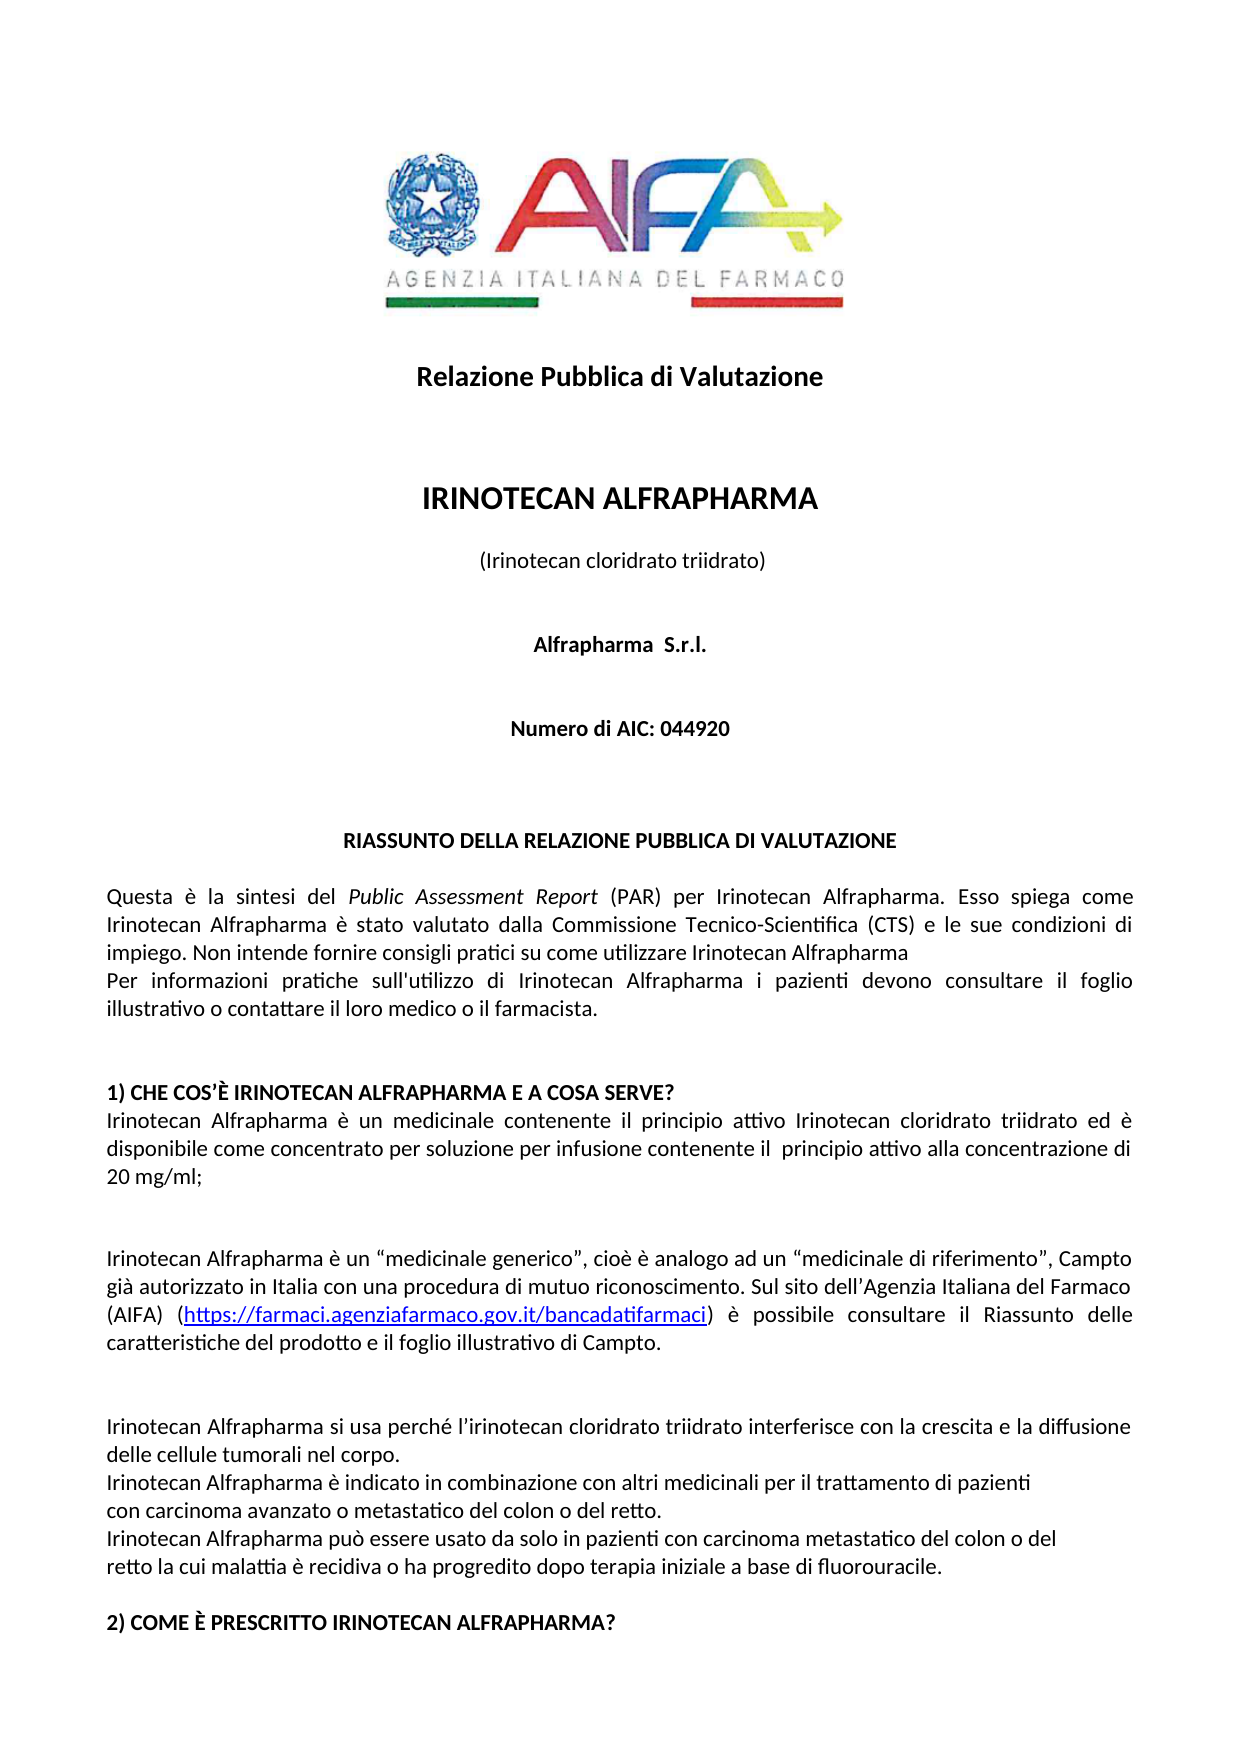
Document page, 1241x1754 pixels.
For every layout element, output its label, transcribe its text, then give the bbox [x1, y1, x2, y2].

text Questa è la sintesi del Public Assessment Report (PAR) per Irinotecan Alfrapharma. Esso spiega come Irinotecan Alfrapharma è stato valutato dalla Commissione Tecnico-Scientifica (CTS) e le sue condizioni di impiego. Non intende fornire consigli pratici su come utilizzare Irinotecan Alfrapharma [106, 882, 1134, 966]
text Numero di AIC: 044920 [106, 714, 1134, 742]
text Irinotecan Alfrapharma può essere usato da solo in pazienti con carcinoma metastatico del colon o del [106, 1524, 1134, 1552]
text Irinotecan Alfrapharma è un medicinale contenente il principio attivo Irinotecan cloridrato triidrato ed è disponibile come concentrato per soluzione per infusione contenente il principio attivo alla concentrazione di 20 mg/ml; [106, 1106, 1134, 1191]
text 1) CHE COS’È IRINOTECAN ALFRAPHARMA E A COSA SERVE? [106, 1078, 1134, 1106]
text Relazione Pubblica di Valutazione [106, 358, 1134, 393]
text IRINOTECAN ALFRAPHARMA [106, 477, 1134, 518]
text con carcinoma avanzato o metastatico del colon o del retto. [106, 1496, 1134, 1524]
text (Irinotecan cloridrato triidrato) [106, 546, 1134, 574]
text Irinotecan Alfrapharma si usa perché l’irinotecan cloridrato triidrato interferisce con la crescita e la diffusione delle cellule tumorali nel corpo. [106, 1412, 1134, 1468]
text retto la cui malattia è recidiva o ha progredito dopo terapia iniziale a base di fluorouracile. [106, 1552, 1134, 1580]
text RIASSUNTO DELLA RELAZIONE PUBBLICA DI VALUTAZIONE [106, 826, 1134, 854]
text Per informazioni pratiche sull'utilizzo di Irinotecan Alfrapharma i pazienti devono consultare il foglio illustrativo o contattare il loro medico o il farmacista. [106, 966, 1134, 1022]
text Alfrapharma S.r.l. [106, 630, 1134, 658]
text Irinotecan Alfrapharma è un “medicinale generico”, cioè è analogo ad un “medicinale di riferimento”, Campto già autorizzato in Italia con una procedura di mutuo riconoscimento. Sul sito dell’Agenzia Italiana del Farmaco (AIFA) (https://farmaci.agenziafarmaco.gov.it/bancadatifarmaci) è possibile consultare il Riassunto delle caratteristiche del prodotto e il foglio illustrativo di Campto. [106, 1244, 1134, 1356]
text 2) COME È PRESCRITTO IRINOTECAN ALFRAPHARMA? [106, 1608, 1134, 1636]
text Irinotecan Alfrapharma è indicato in combinazione con altri medicinali per il trattamento di pazienti [106, 1468, 1134, 1496]
